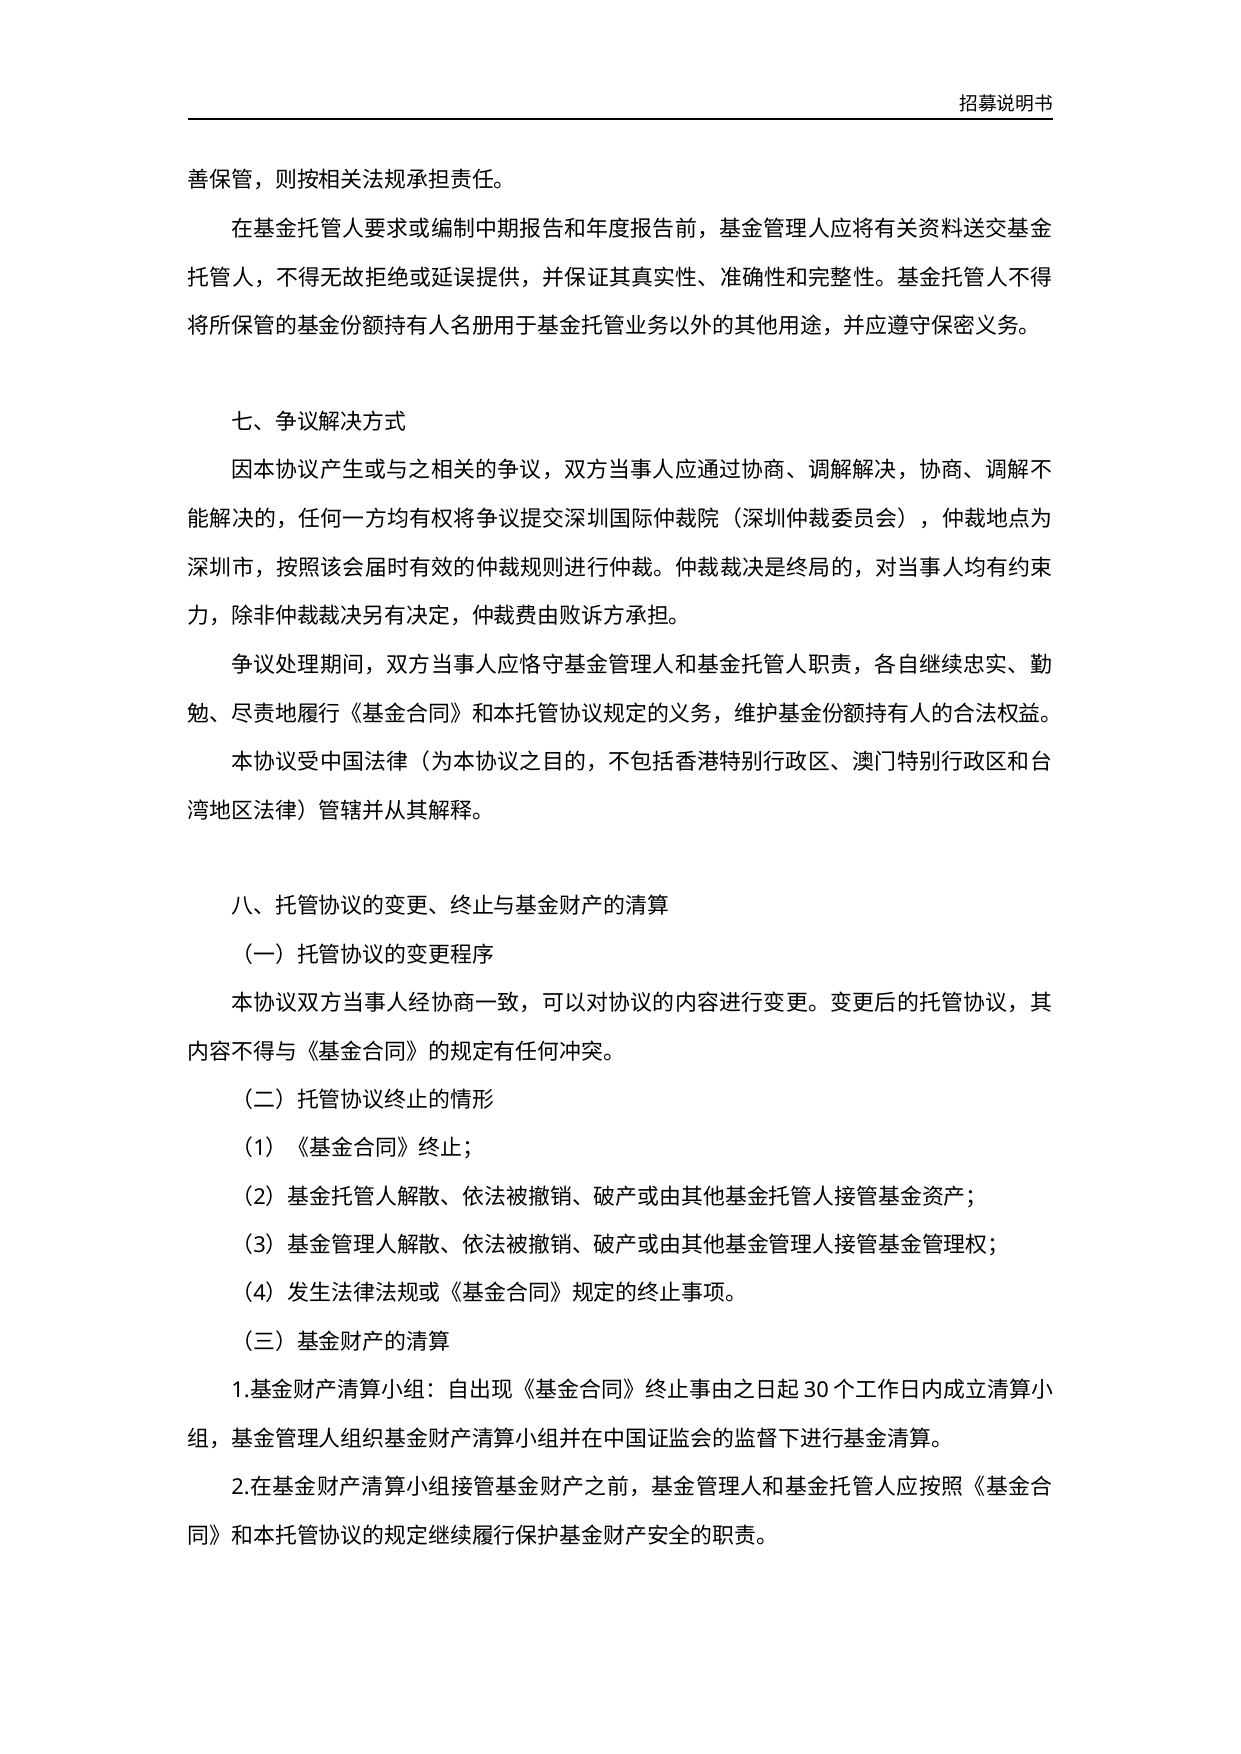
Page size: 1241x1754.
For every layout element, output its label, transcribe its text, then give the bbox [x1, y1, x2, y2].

list （二）托管协议终止的情形 [187, 1082, 1053, 1114]
list 在基金托管人要求或编制中期报告和年度报告前，基金管理人应将有关资料送交基金托管人，不得无故拒绝或延误提供，并保证其真实性、准确性和完整性。基金托管人不得将所保管的基金份额持有人名册用于基金托管业务以外的其他用途，并应遵守保密义务。 [187, 210, 1053, 340]
list 本协议双方当事人经协商一致，可以对协议的内容进行变更。变更后的托管协议，其内容不得与《基金合同》的规定有任何冲突。 [187, 985, 1053, 1066]
list 1.基金财产清算小组：自出现《基金合同》终止事由之日起30个工作日内成立清算小组，基金管理人组织基金财产清算小组并在中国证监会的监督下进行基金清算。 [187, 1372, 1053, 1453]
list （三）基金财产的清算 [187, 1323, 1053, 1356]
list （2）基金托管人解散、依法被撤销、破产或由其他基金托管人接管基金资产； [187, 1178, 1053, 1211]
list 本协议受中国法律（为本协议之目的，不包括香港特别行政区、澳门特别行政区和台湾地区法律）管辖并从其解释。 [187, 743, 1053, 825]
list 七、争议解决方式 [187, 403, 1053, 436]
list （1）《基金合同》终止； [187, 1130, 1053, 1163]
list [187, 162, 1053, 194]
list 因本协议产生或与之相关的争议，双方当事人应通过协商、调解解决，协商、调解不能解决的，任何一方均有权将争议提交深圳国际仲裁院（深圳仲裁委员会），仲裁地点为深圳市，按照该会届时有效的仲裁规则进行仲裁。仲裁裁决是终局的，对当事人均有约束力，除非仲裁裁决另有决定，仲裁费由败诉方承担。 [187, 452, 1053, 631]
list （4）发生法律法规或《基金合同》规定的终止事项。 [187, 1275, 1053, 1308]
list 争议处理期间，双方当事人应恪守基金管理人和基金托管人职责，各自继续忠实、勤勉、尽责地履行《基金合同》和本托管协议规定的义务，维护基金份额持有人的合法权益。 [187, 646, 1053, 728]
list （3）基金管理人解散、依法被撤销、破产或由其他基金管理人接管基金管理权； [187, 1227, 1053, 1259]
list （一）托管协议的变更程序 [187, 936, 1053, 969]
list 2.在基金财产清算小组接管基金财产之前，基金管理人和基金托管人应按照《基金合同》和本托管协议的规定继续履行保护基金财产安全的职责。 [187, 1469, 1053, 1550]
list 八、托管协议的变更、终止与基金财产的清算 [187, 888, 1053, 921]
